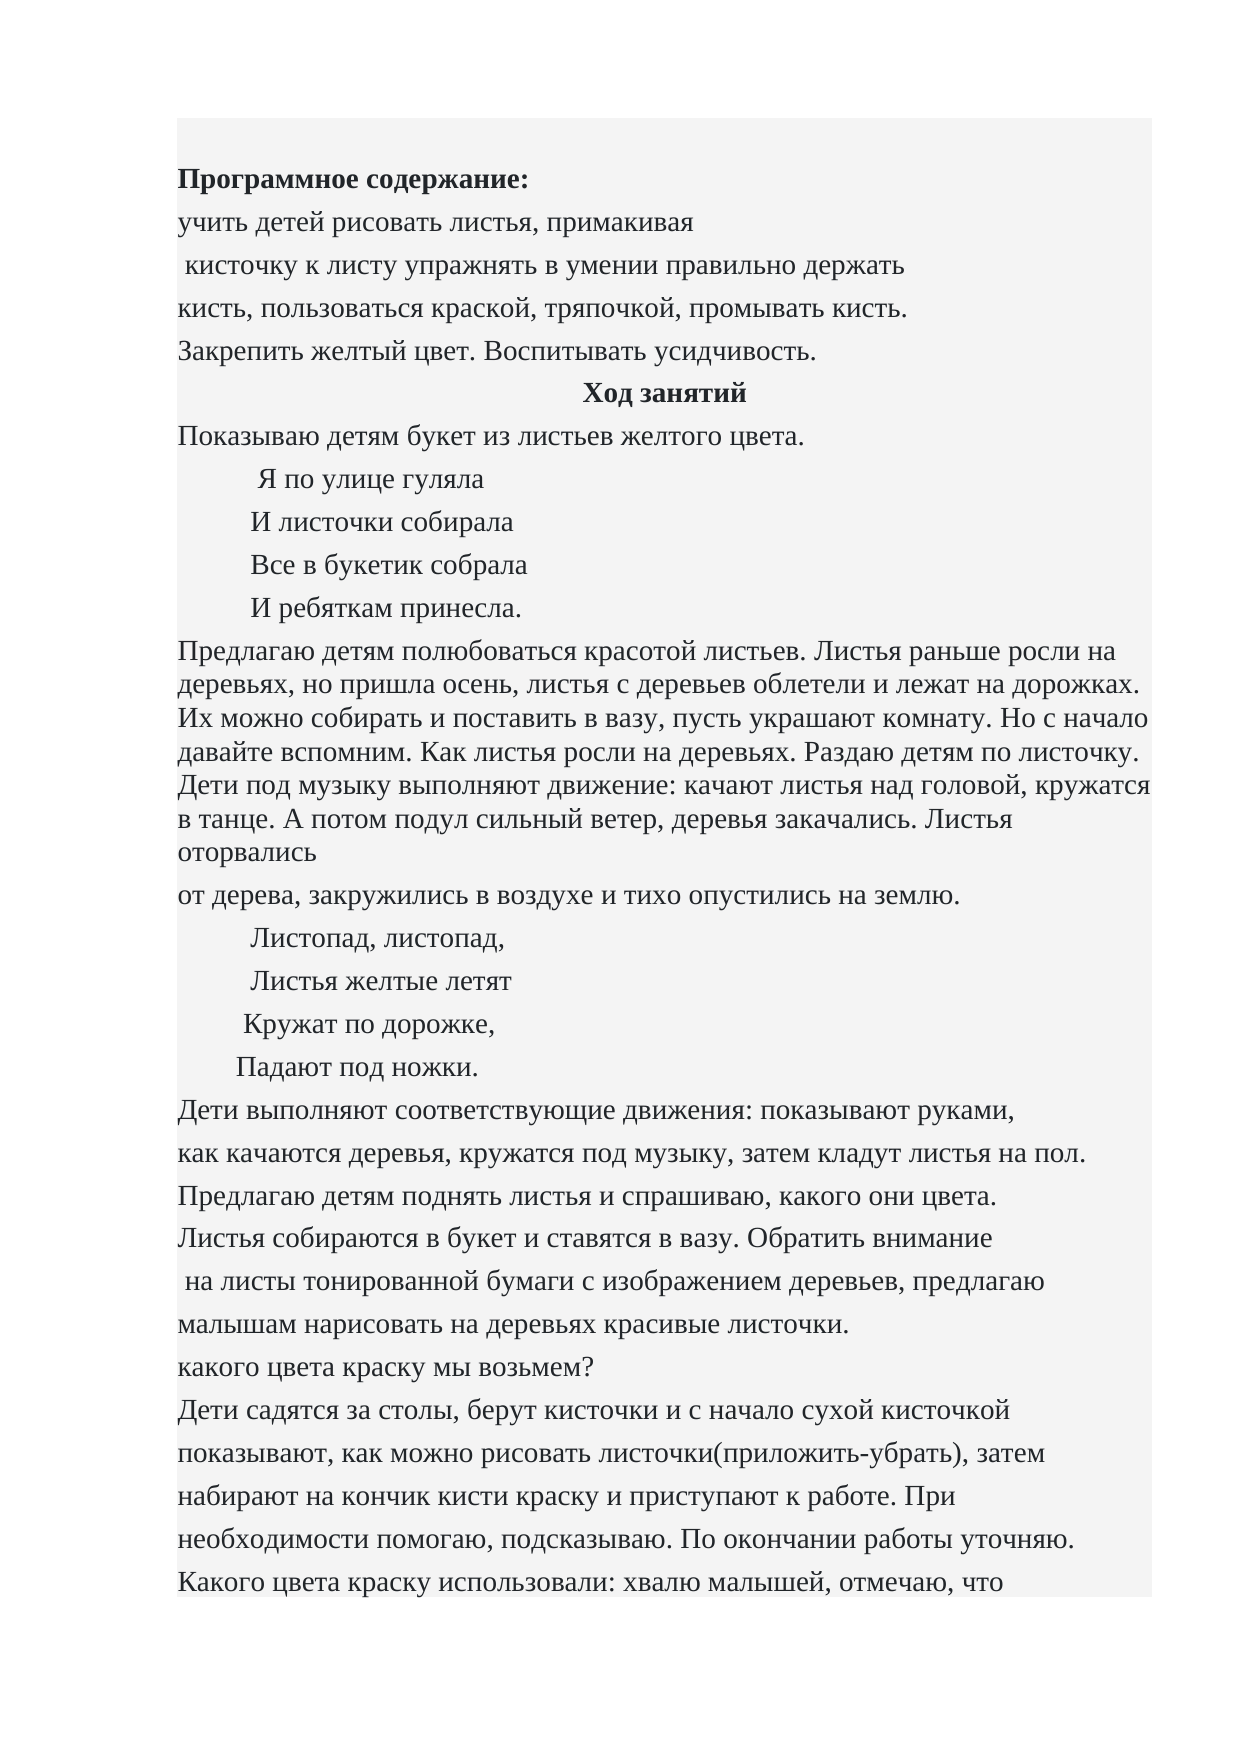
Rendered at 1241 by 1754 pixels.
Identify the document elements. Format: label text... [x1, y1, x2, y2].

text от дерева, закружились в воздухе и тихо опустились на землю. [177, 877, 1152, 911]
text Показываю детям букет из листьев желтого цвета. [177, 418, 1152, 452]
text кисть, пользоваться краской, тряпочкой, промывать кисть. [177, 290, 1152, 323]
text Листья собираются в букет и ставятся в вазу. Обратить внимание [177, 1221, 1152, 1254]
text Дети выполняют соответствующие движения: показывают руками, [177, 1092, 1152, 1125]
text Предлагаю детям поднять листья и спрашиваю, какого они цвета. [177, 1178, 1152, 1211]
text Я по улице гуляла [177, 461, 1152, 495]
text учить детей рисовать листья, примакивая [177, 204, 1152, 237]
text И листочки собирала [177, 504, 1152, 538]
text Какого цвета краску использовали: хвалю малышей, отмечаю, что [177, 1564, 1152, 1597]
text Программное содержание: [177, 161, 1152, 194]
text Все в букетик собрала [177, 547, 1152, 581]
text Дети садятся за столы, берут кисточки и с начало сухой кисточкой [177, 1392, 1152, 1426]
text Падают под ножки. [177, 1049, 1152, 1082]
text малышам нарисовать на деревьях красивые листочки. [177, 1306, 1152, 1340]
text набирают на кончик кисти краску и приступают к работе. При [177, 1478, 1152, 1512]
text какого цвета краску мы возьмем? [177, 1349, 1152, 1383]
text необходимости помогаю, подсказываю. По окончании работы уточняю. [177, 1521, 1152, 1554]
text кисточку к листу упражнять в умении правильно держать [177, 247, 1152, 280]
text как качаются деревья, кружатся под музыку, затем кладут листья на пол. [177, 1135, 1152, 1168]
text Листья желтые летят [177, 963, 1152, 997]
text Листопад, листопад, [177, 920, 1152, 954]
text на листы тонированной бумаги с изображением деревьев, предлагаю [177, 1263, 1152, 1297]
text Предлагаю детям полюбоваться красотой листьев. Листья раньше росли на деревьях, но пришла осень, листья с деревьев облетели и лежат на дорожках. Их можно собирать и поставить в вазу, пусть украшают комнату. Но с начало давайте вспомним. Как листья росли на деревьях. Раздаю детям по листочку. Дети под музыку выполняют движение: качают листья над головой, кружатся в танце. А потом подул сильный ветер, деревья закачались. Листья оторвались [177, 633, 1152, 868]
text И ребяткам принесла. [177, 590, 1152, 624]
text Ход занятий [177, 376, 1152, 409]
text Закрепить желтый цвет. Воспитывать усидчивость. [177, 333, 1152, 366]
text показывают, как можно рисовать листочки(приложить-убрать), затем [177, 1435, 1152, 1469]
text Кружат по дорожке, [177, 1006, 1152, 1039]
